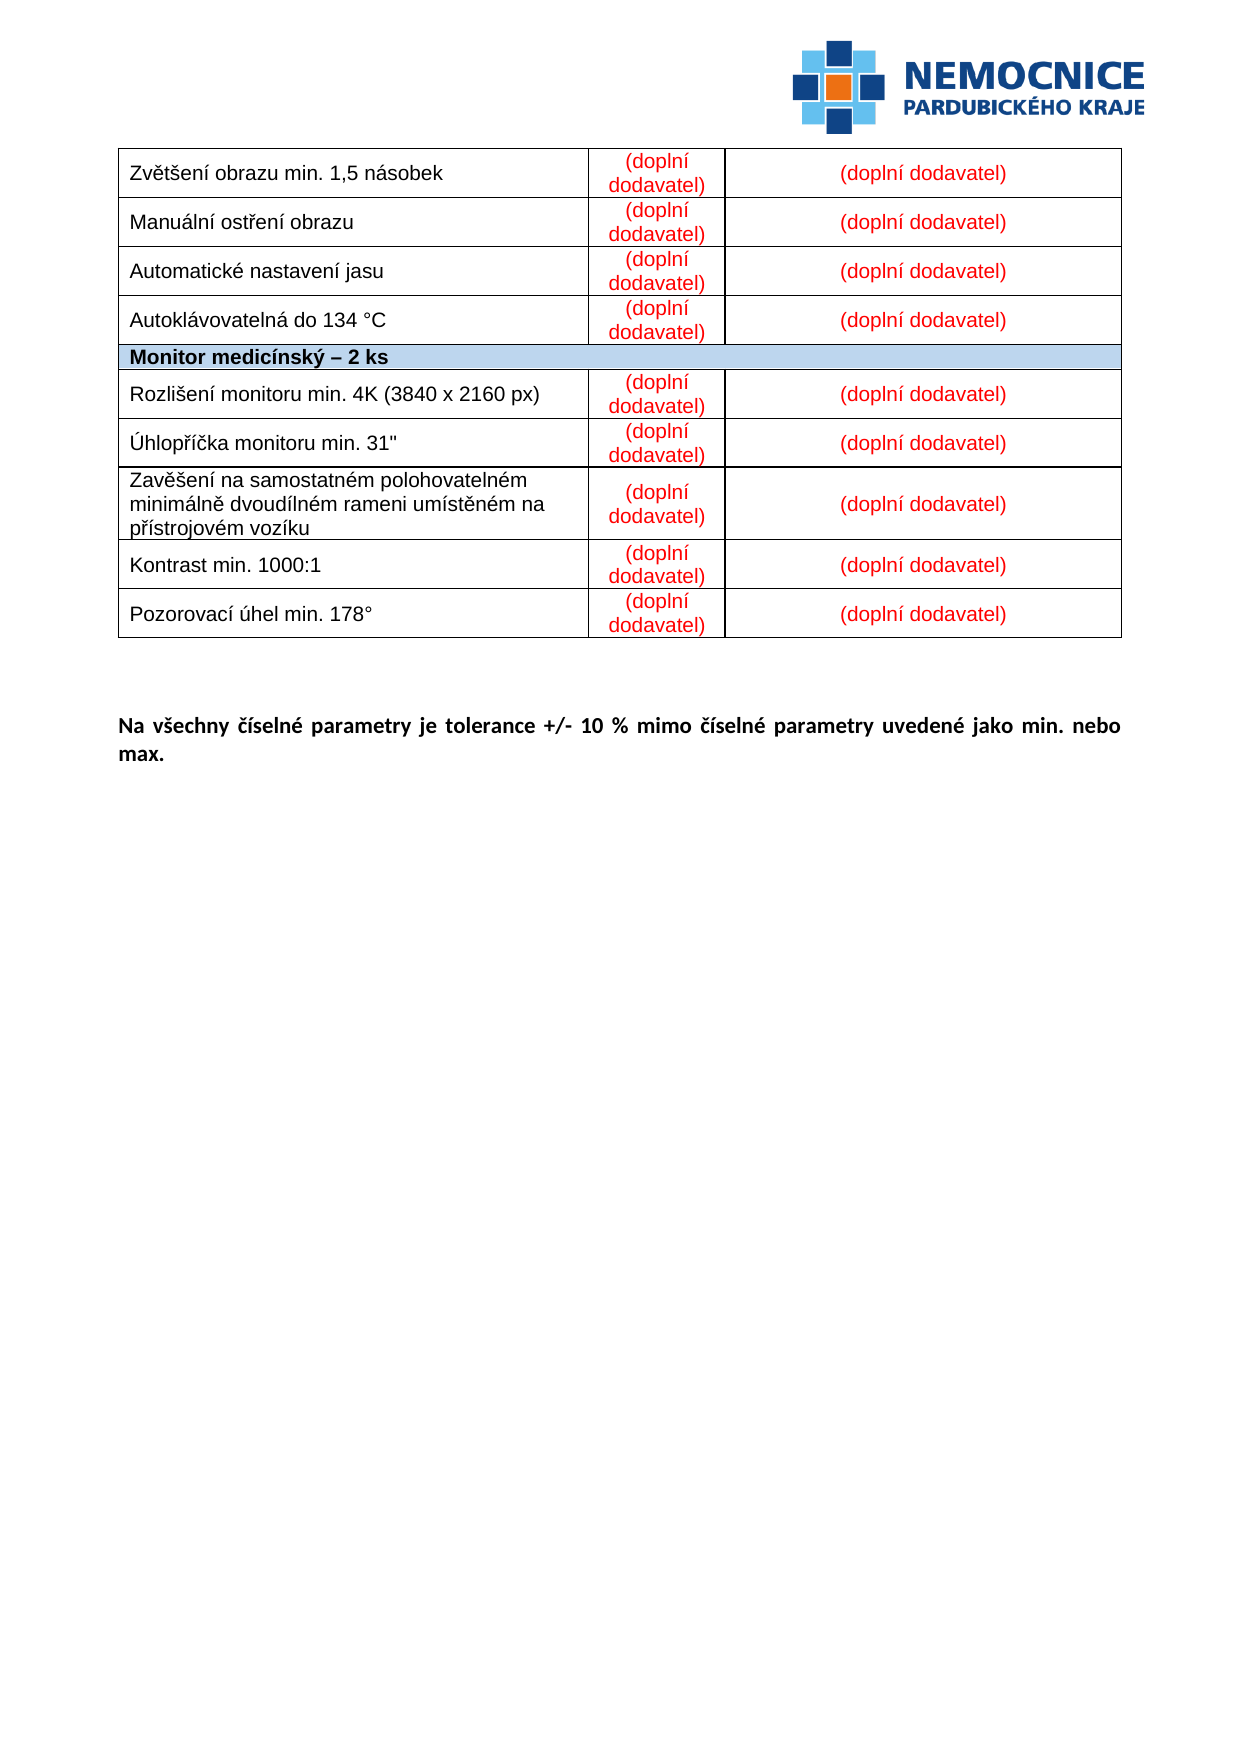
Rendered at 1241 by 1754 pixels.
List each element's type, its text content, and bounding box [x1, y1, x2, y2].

table_cell (doplní dodavatel) [726, 247, 1121, 294]
table_cell Rozlišení monitoru min. 4K (3840 x 2160 px) [119, 370, 588, 417]
table_cell Automatické nastavení jasu [119, 247, 588, 294]
table_cell Kontrast min. 1000:1 [119, 540, 588, 588]
table_cell (doplní dodavatel) [726, 468, 1121, 539]
table_cell (doplní dodavatel) [589, 247, 724, 294]
picture [791, 39, 1145, 135]
table_cell Monitor medicínský – 2 ks [119, 345, 1121, 368]
table_cell (doplní dodavatel) [589, 149, 724, 197]
table_cell (doplní dodavatel) [726, 149, 1121, 197]
table_cell (doplní dodavatel) [726, 296, 1121, 343]
table_cell Zavěšení na samostatném polohovatelném minimálně dvoudílném rameni umístěném na přístrojovém vozíku [119, 468, 588, 539]
subtitle Na všechny číselné parametry je tolerance +/- 10 % mimo číselné parametry uvedené jako min. nebo max. [118, 711, 1122, 767]
table_cell (doplní dodavatel) [726, 370, 1121, 417]
table_cell Zvětšení obrazu min. 1,5 násobek [119, 149, 588, 197]
table_cell (doplní dodavatel) [726, 198, 1121, 246]
table_cell Úhlopříčka monitoru min. 31" [119, 419, 588, 466]
table_cell (doplní dodavatel) [589, 419, 724, 466]
table_cell (doplní dodavatel) [726, 589, 1121, 637]
table_cell Pozorovací úhel min. 178° [119, 589, 588, 637]
table_cell (doplní dodavatel) [589, 370, 724, 417]
table_cell (doplní dodavatel) [589, 589, 724, 637]
table_cell Manuální ostření obrazu [119, 198, 588, 246]
table_cell (doplní dodavatel) [589, 468, 724, 539]
table_cell (doplní dodavatel) [726, 419, 1121, 466]
table_cell (doplní dodavatel) [589, 296, 724, 343]
table_cell (doplní dodavatel) [589, 540, 724, 588]
table_cell (doplní dodavatel) [589, 198, 724, 246]
table_cell Autoklávovatelná do 134 °C [119, 296, 588, 343]
table_cell (doplní dodavatel) [726, 540, 1121, 588]
